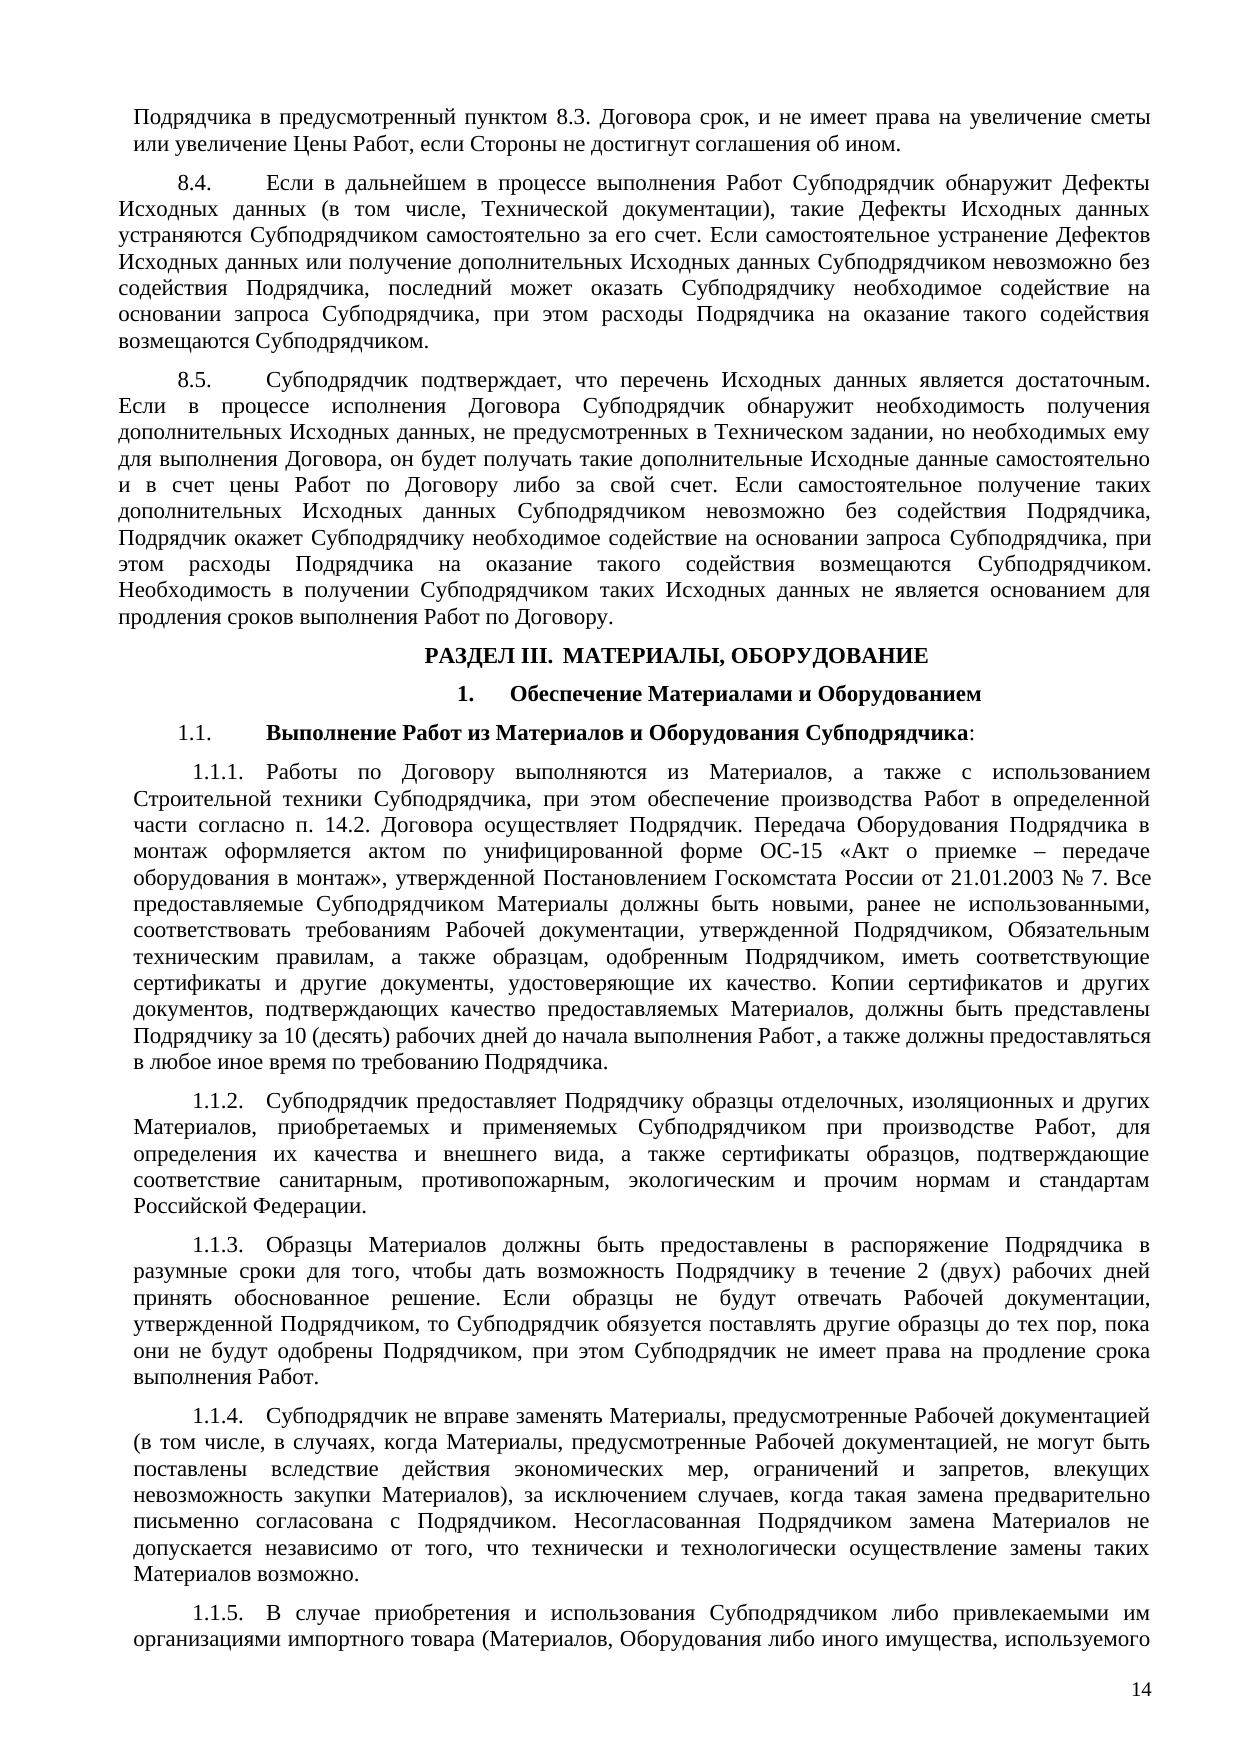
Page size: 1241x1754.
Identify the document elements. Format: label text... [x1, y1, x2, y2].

text Выполнение Работ из Материалов и Оборудования Субподрядчика: [118, 719, 1152, 746]
text Образцы Материалов должны быть предоставлены в распоряжение Подрядчика в разумные сроки для того, чтобы дать возможность Подрядчику в течение 2 (двух) рабочих дней принять обоснованное решение. Если образцы не будут отвечать Рабочей документации, утвержденной Подрядчиком, то Субподрядчик обязуется поставлять другие образцы до тех пор, пока они не будут одобрены Подрядчиком, при этом Субподрядчик не имеет права на продление срока выполнения Работ. [133, 1231, 1152, 1389]
text МАТЕРИАЛЫ, ОБОРУДОВАНИЕ [266, 642, 1152, 668]
text Субподрядчик предоставляет Подрядчику образцы отделочных, изоляционных и других Материалов, приобретаемых и применяемых Субподрядчиком при производстве Работ, для определения их качества и внешнего вида, а также сертификаты образцов, подтверждающие соответствие санитарным, противопожарным, экологическим и прочим нормам и стандартам Российской Федерации. [133, 1087, 1152, 1219]
text Субподрядчик не вправе заменять Материалы, предусмотренные Рабочей документацией (в том числе, в случаях, когда Материалы, предусмотренные Рабочей документацией, не могут быть поставлены вследствие действия экономических мер, ограничений и запретов, влекущих невозможность закупки Материалов), за исключением случаев, когда такая замена предварительно письменно согласована с Подрядчиком. Несогласованная Подрядчиком замена Материалов не допускается независимо от того, что технически и технологически осуществление замены таких Материалов возможно. [133, 1402, 1152, 1586]
text Если в дальнейшем в процессе выполнения Работ Субподрядчик обнаружит Дефекты Исходных данных (в том числе, Технической документации), такие Дефекты Исходных данных устраняются Субподрядчиком самостоятельно за его счет. Если самостоятельное устранение Дефектов Исходных данных или получение дополнительных Исходных данных Субподрядчиком невозможно без содействия Подрядчика, последний может оказать Субподрядчику необходимое содействие на основании запроса Субподрядчика, при этом расходы Подрядчика на оказание такого содействия возмещаются Субподрядчиком. [118, 169, 1152, 353]
text Субподрядчик подтверждает, что перечень Исходных данных является достаточным. Если в процессе исполнения Договора Субподрядчик обнаружит необходимость получения дополнительных Исходных данных, не предусмотренных в Техническом задании, но необходимых ему для выполнения Договора, он будет получать такие дополнительные Исходные данные самостоятельно и в счет цены Работ по Договору либо за свой счет. Если самостоятельное получение таких дополнительных Исходных данных Субподрядчиком невозможно без содействия Подрядчика, Подрядчик окажет Субподрядчику необходимое содействие на основании запроса Субподрядчика, при этом расходы Подрядчика на оказание такого содействия возмещаются Субподрядчиком. Необходимость в получении Субподрядчиком таких Исходных данных не является основанием для продления сроков выполнения Работ по Договору. [118, 366, 1152, 629]
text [133, 103, 1152, 156]
text Обеспечение Материалами и Оборудованием [265, 681, 1152, 707]
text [133, 1599, 1152, 1652]
text Работы по Договору выполняются из Материалов, а также с использованием Строительной техники Субподрядчика, при этом обеспечение производства Работ в определенной части согласно п. 14.2. Договора осуществляет Подрядчик. Передача Оборудования Подрядчика в монтаж оформляется актом по унифицированной форме ОС-15 «Акт о приемке – передаче оборудования в монтаж», утвержденной Постановлением Госкомстата России от 21.01.2003 № 7. Все предоставляемые Субподрядчиком Материалы должны быть новыми, ранее не использованными, соответствовать требованиям Рабочей документации, утвержденной Подрядчиком, Обязательным техническим правилам, а также образцам, одобренным Подрядчиком, иметь соответствующие сертификаты и другие документы, удостоверяющие их качество. Копии сертификатов и других документов, подтверждающих качество предоставляемых Материалов, должны быть представлены Подрядчику за 10 (десять) рабочих дней до начала выполнения Работ, а также должны предоставляться в любое иное время по требованию Подрядчика. [133, 758, 1152, 1074]
